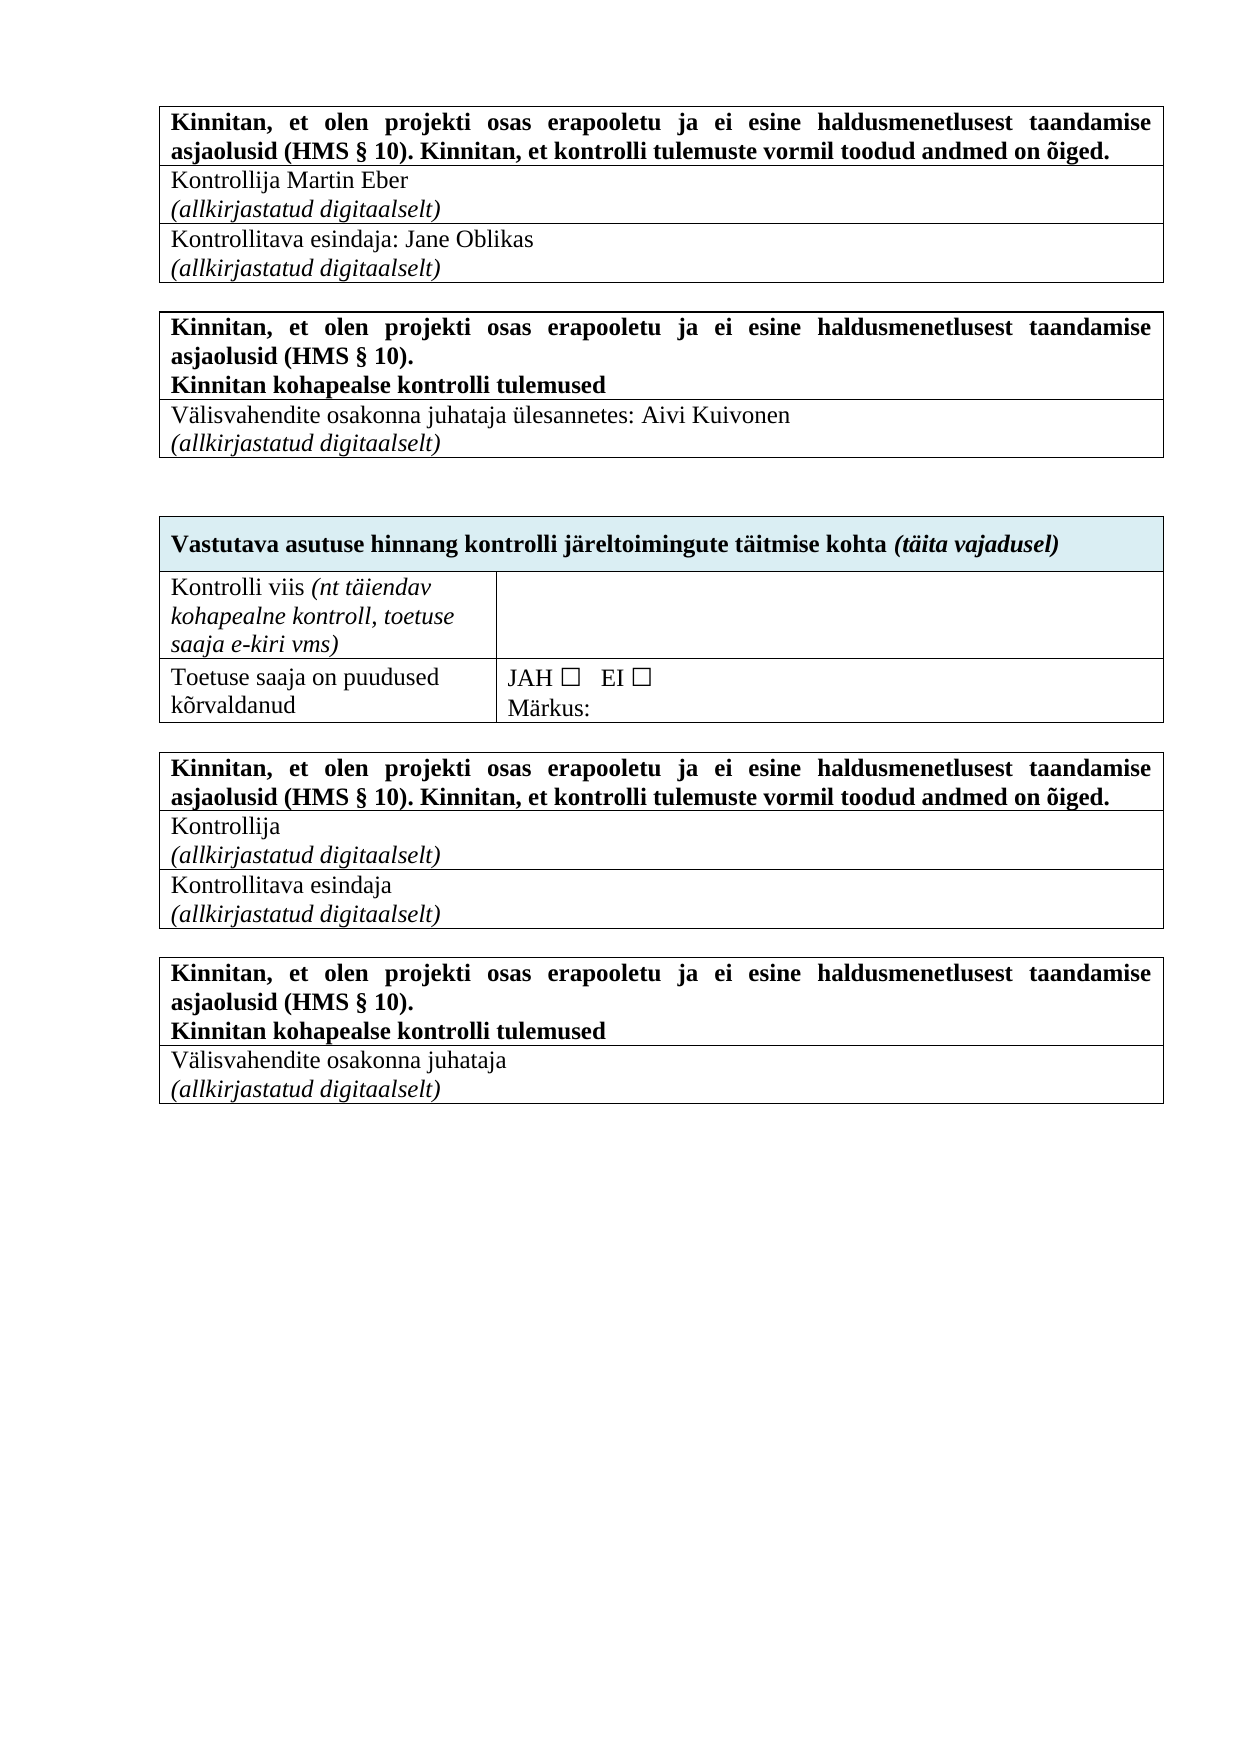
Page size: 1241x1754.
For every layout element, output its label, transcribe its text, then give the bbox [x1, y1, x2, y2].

table_header Kinnitan, et olen projekti osas erapooletu ja ei esine haldusmenetlusest taandamise asjaolusid (HMS § 10). Kinnitan, et kontrolli tulemuste vormil toodud andmed on õiged. [160, 753, 1163, 810]
table_header Vastutava asutuse hinnang kontrolli järeltoimingute täitmise kohta (täita vajadusel) [160, 517, 1163, 571]
table_cell Toetuse saaja on puudused kõrvaldanud [160, 659, 496, 722]
table_cell Kontrollitava esindaja: Jane Oblikas (allkirjastatud digitaalselt) [160, 224, 1163, 282]
table_header Kinnitan, et olen projekti osas erapooletu ja ei esine haldusmenetlusest taandamise asjaolusid (HMS § 10). Kinnitan, et kontrolli tulemuste vormil toodud andmed on õiged. [160, 107, 1163, 164]
table_header Kinnitan, et olen projekti osas erapooletu ja ei esine haldusmenetlusest taandamise asjaolusid (HMS § 10). Kinnitan kohapealse kontrolli tulemused [160, 958, 1163, 1044]
table_cell Kontrollija (allkirjastatud digitaalselt) [160, 811, 1163, 869]
table_cell Kontrolli viis (nt täiendav kohapealne kontroll, toetuse saaja e-kiri vms) [160, 572, 496, 658]
table_cell Välisvahendite osakonna juhataja (allkirjastatud digitaalselt) [160, 1046, 1163, 1103]
table_cell Kontrollitava esindaja (allkirjastatud digitaalselt) [160, 870, 1163, 927]
table_cell Kontrollija Martin Eber (allkirjastatud digitaalselt) [160, 166, 1163, 223]
table_cell [497, 572, 1163, 658]
table_cell Välisvahendite osakonna juhataja ülesannetes: Aivi Kuivonen (allkirjastatud digitaalselt) [160, 400, 1163, 457]
table_header Kinnitan, et olen projekti osas erapooletu ja ei esine haldusmenetlusest taandamise asjaolusid (HMS § 10). Kinnitan kohapealse kontrolli tulemused [160, 313, 1163, 399]
table_cell JAH EI Märkus: [497, 659, 1163, 722]
